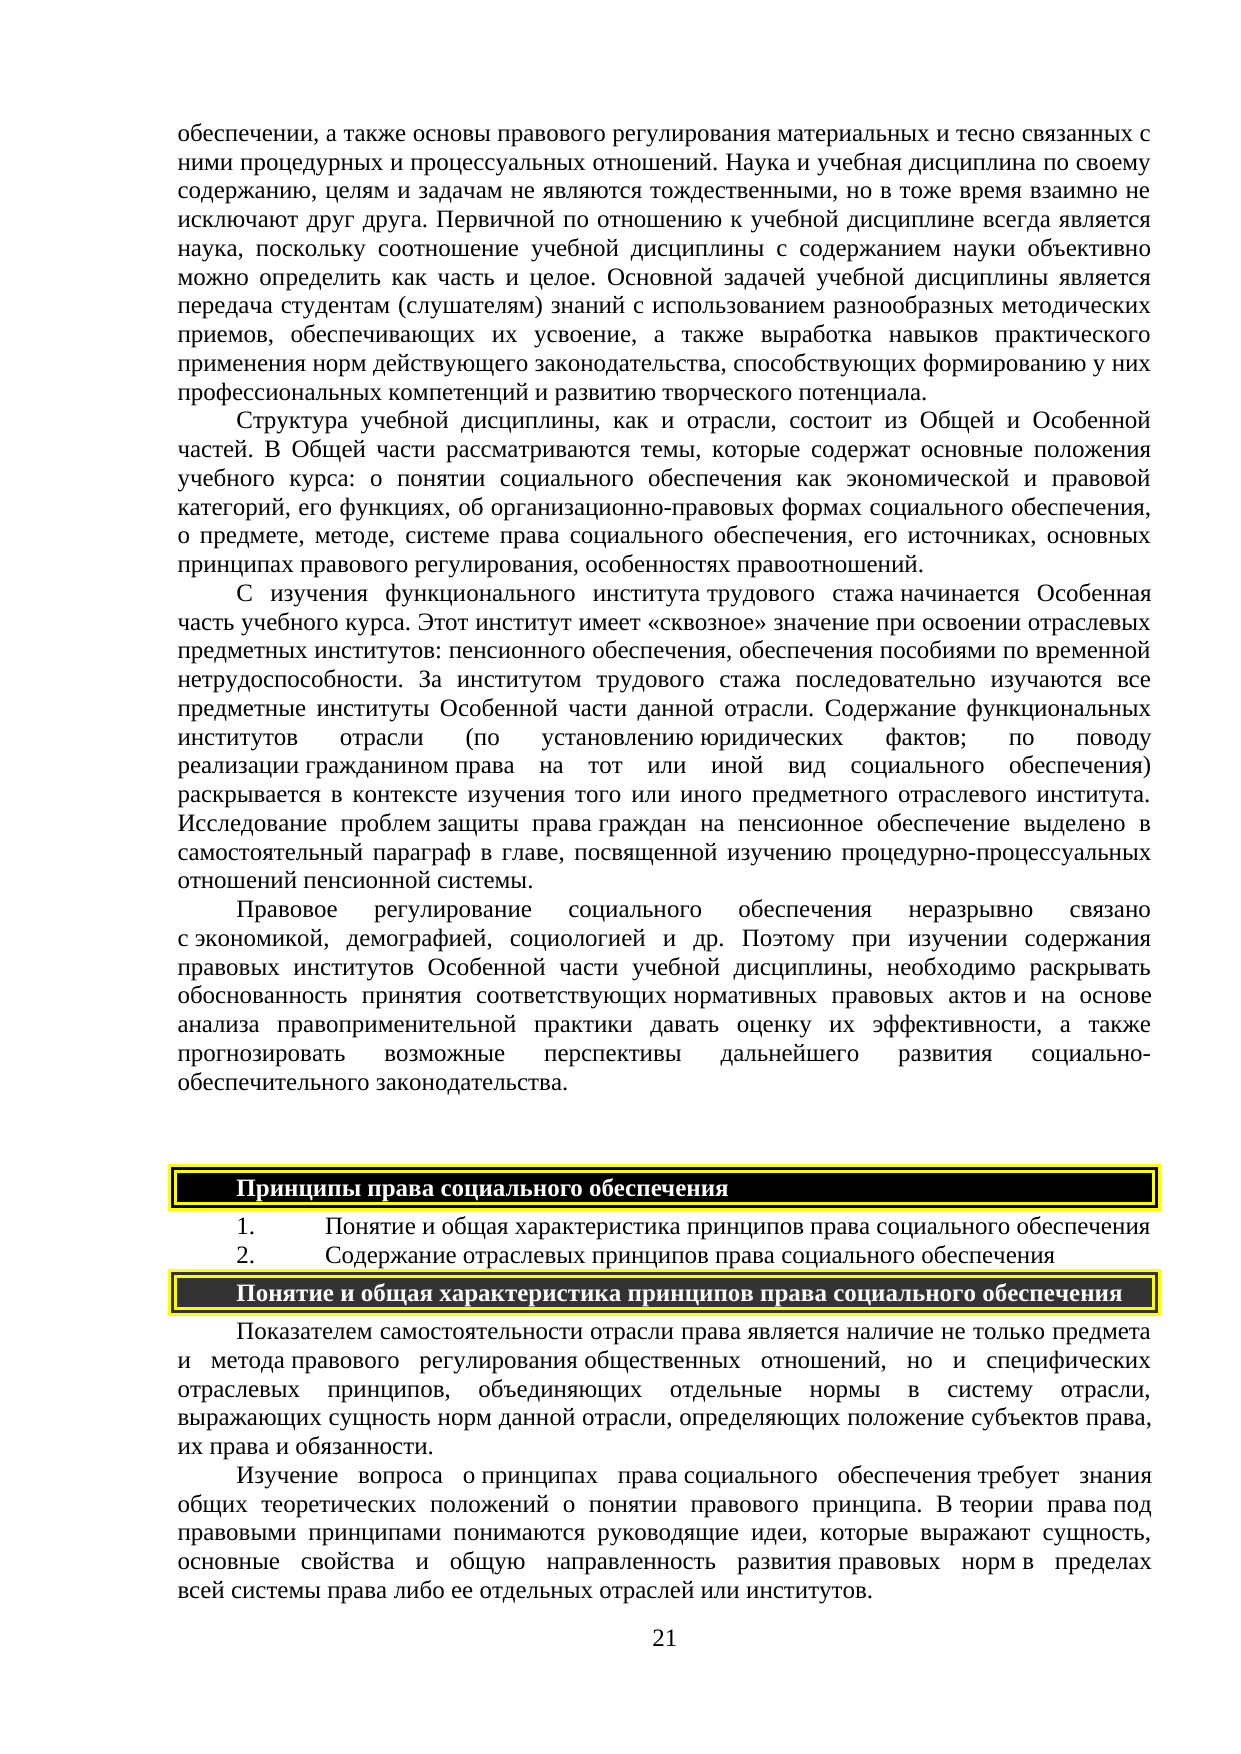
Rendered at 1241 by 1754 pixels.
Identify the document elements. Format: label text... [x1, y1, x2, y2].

text Правовое регулирование социального обеспечения неразрывно связано с экономикой, демографией, социологией и др. Поэтому при изучении содержания правовых институтов Особенной части учебной дисциплины, необходимо раскрывать обоснованность принятия соответствующих нормативных правовых актов и на основе анализа правоприменительной практики давать оценку их эффективности, а также прогнозировать возможные перспективы дальнейшего развития социально-обеспечительного законодательства. [177, 894, 1152, 1096]
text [177, 118, 1152, 406]
list Понятие и общая характеристика принципов права социального обеспечения [177, 1211, 1152, 1240]
text Принципы права социального обеспечения [171, 1167, 1158, 1208]
text Изучение вопроса о принципах права социального обеспечения требует знания общих теоретических положений о понятии правового принципа. В теории права под правовыми принципами понимаются руководящие идеи, которые выражают сущность, основные свойства и общую направленность развития правовых норм в пределах всей системы права либо ее отдельных отраслей или институтов. [177, 1460, 1152, 1604]
list Содержание отраслевых принципов права социального обеспечения [177, 1240, 1152, 1269]
text С изучения функционального института трудового стажа начинается Особенная часть учебного курса. Этот институт имеет «сквозное» значение при освоении отраслевых предметных институтов: пенсионного обеспечения, обеспечения пособиями по временной нетрудоспособности. За институтом трудового стажа последовательно изучаются все предметные институты Особенной части данной отрасли. Содержание функциональных институтов отрасли (по установлению юридических фактов; по поводу реализации гражданином права на тот или иной вид социального обеспечения) раскрывается в контексте изучения того или иного предметного отраслевого института. Исследование проблем защиты права граждан на пенсионное обеспечение выделено в самостоятельный параграф в главе, посвященной изучению процедурно-процессуальных отношений пенсионной системы. [177, 578, 1152, 894]
text Структура учебной дисциплины, как и отрасли, состоит из Общей и Особенной частей. В Общей части рассматриваются темы, которые содержат основные положения учебного курса: о понятии социального обеспечения как экономической и правовой категорий, его функциях, об организационно-правовых формах социального обеспечения, о предмете, методе, системе права социального обеспечения, его источниках, основных принципах правового регулирования, особенностях правоотношений. [177, 406, 1152, 578]
text Показателем самостоятельности отрасли права является наличие не только предмета и метода правового регулирования общественных отношений, но и специфических отраслевых принципов, объединяющих отдельные нормы в систему отрасли, выражающих сущность норм данной отрасли, определяющих положение субъектов права, их права и обязанности. [177, 1316, 1152, 1460]
text Понятие и общая характеристика принципов права социального обеспечения [171, 1272, 1158, 1313]
